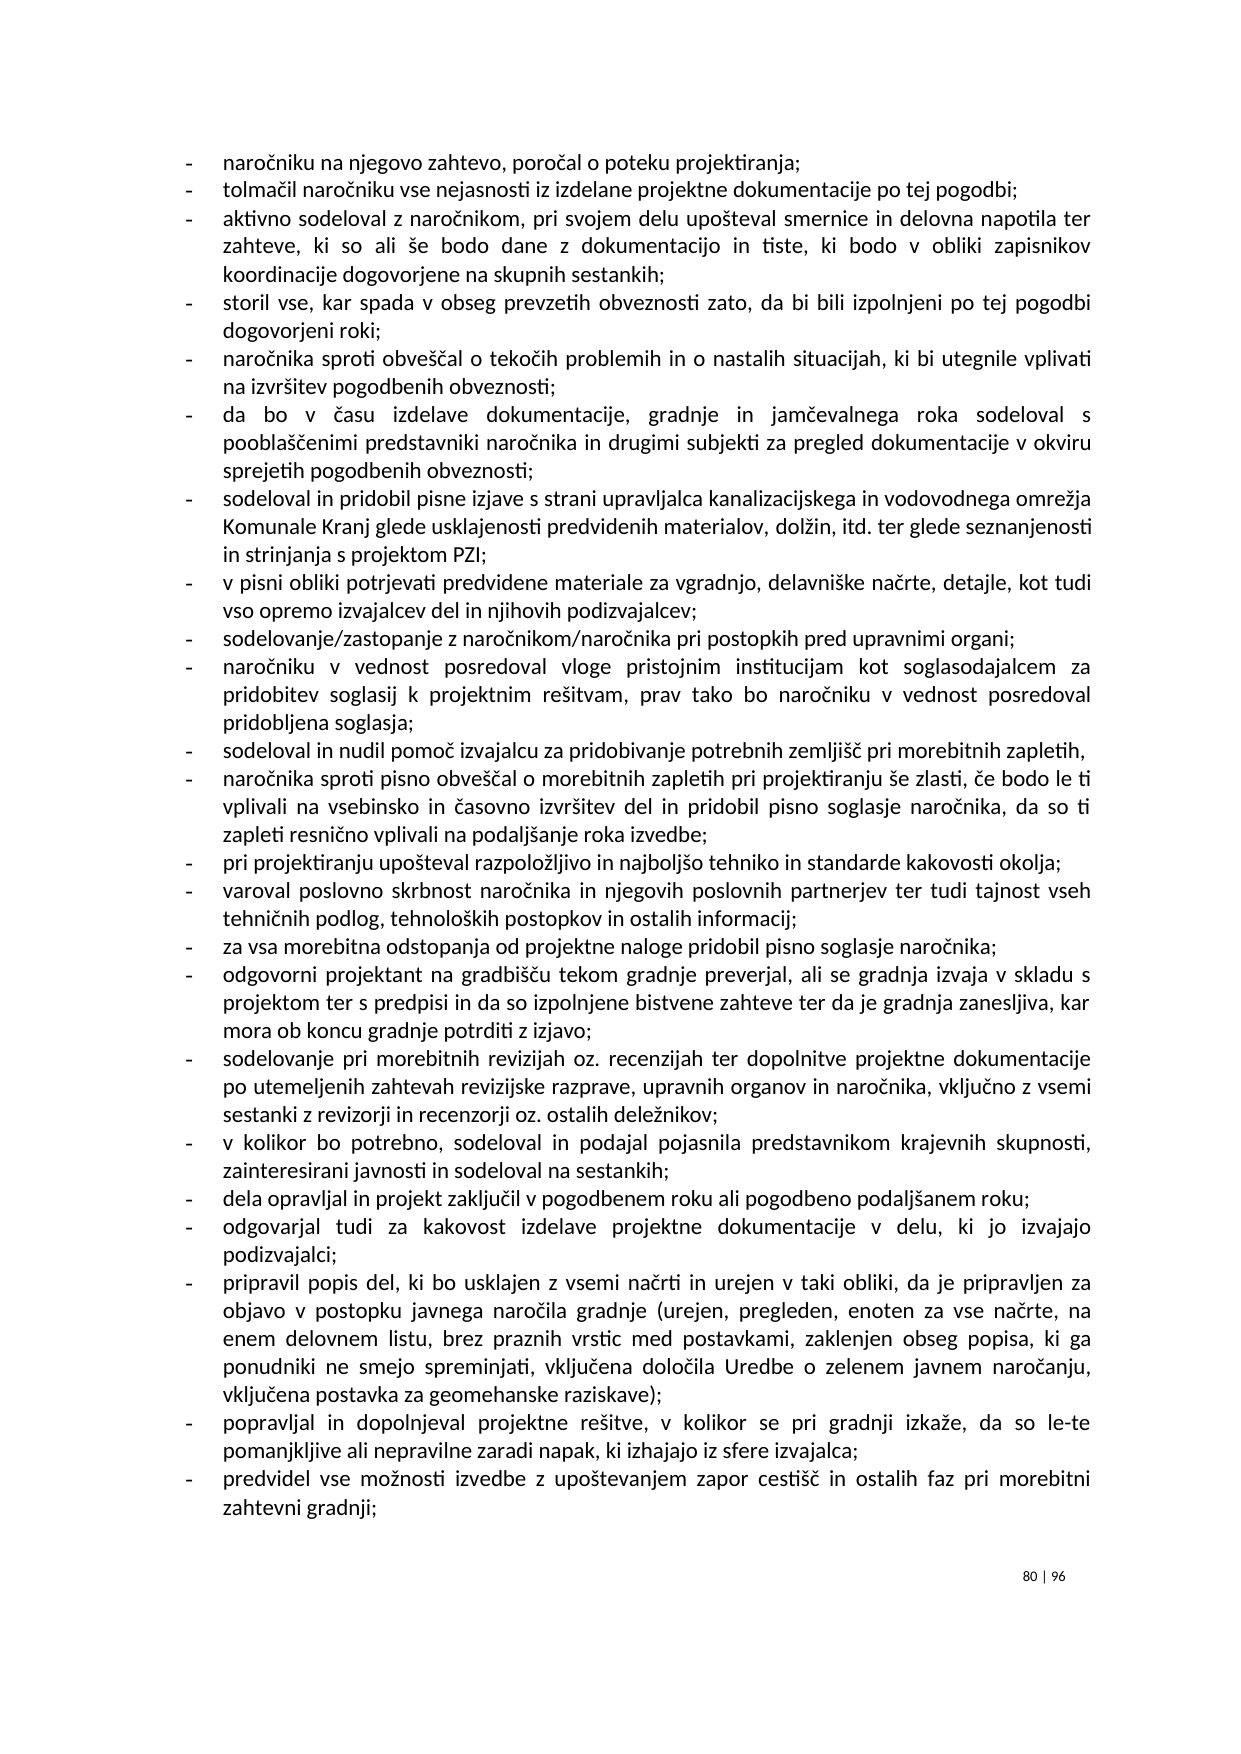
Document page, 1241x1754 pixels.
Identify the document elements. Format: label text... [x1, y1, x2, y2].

list naročniku v vednost posredoval vloge pristojnim institucijam kot soglasodajalcem za pridobitev soglasij k projektnim rešitvam, prav tako bo naročniku v vednost posredoval pridobljena soglasja; [185, 652, 1093, 736]
list predvidel vse možnosti izvedbe z upoštevanjem zapor cestišč in ostalih faz pri morebitni zahtevni gradnji; [185, 1464, 1093, 1521]
list storil vse, kar spada v obseg prevzetih obveznosti zato, da bi bili izpolnjeni po tej pogodbi dogovorjeni roki; [185, 288, 1093, 344]
list pri projektiranju upošteval razpoložljivo in najboljšo tehniko in standarde kakovosti okolja; [185, 848, 1093, 876]
list odgovorni projektant na gradbišču tekom gradnje preverjal, ali se gradnja izvaja v skladu s projektom ter s predpisi in da so izpolnjene bistvene zahteve ter da je gradnja zanesljiva, kar mora ob koncu gradnje potrditi z izjavo; [185, 960, 1093, 1044]
list naročniku na njegovo zahtevo, poročal o poteku projektiranja; [185, 148, 1093, 176]
list odgovarjal tudi za kakovost izdelave projektne dokumentacije v delu, ki jo izvajajo podizvajalci; [185, 1212, 1093, 1268]
list v pisni obliki potrjevati predvidene materiale za vgradnjo, delavniške načrte, detajle, kot tudi vso opremo izvajalcev del in njihovih podizvajalcev; [185, 568, 1093, 624]
list varoval poslovno skrbnost naročnika in njegovih poslovnih partnerjev ter tudi tajnost vseh tehničnih podlog, tehnoloških postopkov in ostalih informacij; [185, 876, 1093, 932]
list popravljal in dopolnjeval projektne rešitve, v kolikor se pri gradnji izkaže, da so le-te pomanjkljive ali nepravilne zaradi napak, ki izhajajo iz sfere izvajalca; [185, 1408, 1093, 1464]
list naročnika sproti obveščal o tekočih problemih in o nastalih situacijah, ki bi utegnile vplivati na izvršitev pogodbenih obveznosti; [185, 344, 1093, 400]
list sodeloval in pridobil pisne izjave s strani upravljalca kanalizacijskega in vodovodnega omrežja Komunale Kranj glede usklajenosti predvidenih materialov, dolžin, itd. ter glede seznanjenosti in strinjanja s projektom PZI; [185, 484, 1093, 568]
list za vsa morebitna odstopanja od projektne naloge pridobil pisno soglasje naročnika; [185, 932, 1093, 960]
list sodeloval in nudil pomoč izvajalcu za pridobivanje potrebnih zemljišč pri morebitnih zapletih, [185, 736, 1093, 764]
list dela opravljal in projekt zaključil v pogodbenem roku ali pogodbeno podaljšanem roku; [185, 1184, 1093, 1212]
list sodelovanje/zastopanje z naročnikom/naročnika pri postopkih pred upravnimi organi; [185, 624, 1093, 652]
list tolmačil naročniku vse nejasnosti iz izdelane projektne dokumentacije po tej pogodbi; [185, 176, 1093, 204]
list pripravil popis del, ki bo usklajen z vsemi načrti in urejen v taki obliki, da je pripravljen za objavo v postopku javnega naročila gradnje (urejen, pregleden, enoten za vse načrte, na enem delovnem listu, brez praznih vrstic med postavkami, zaklenjen obseg popisa, ki ga ponudniki ne smejo spreminjati, vključena določila Uredbe o zelenem javnem naročanju, vključena postavka za geomehanske raziskave); [185, 1268, 1093, 1408]
list da bo v času izdelave dokumentacije, gradnje in jamčevalnega roka sodeloval s pooblaščenimi predstavniki naročnika in drugimi subjekti za pregled dokumentacije v okviru sprejetih pogodbenih obveznosti; [185, 400, 1093, 484]
list naročnika sproti pisno obveščal o morebitnih zapletih pri projektiranju še zlasti, če bodo le ti vplivali na vsebinsko in časovno izvršitev del in pridobil pisno soglasje naročnika, da so ti zapleti resnično vplivali na podaljšanje roka izvedbe; [185, 764, 1093, 848]
list v kolikor bo potrebno, sodeloval in podajal pojasnila predstavnikom krajevnih skupnosti, zainteresirani javnosti in sodeloval na sestankih; [185, 1128, 1093, 1184]
list aktivno sodeloval z naročnikom, pri svojem delu upošteval smernice in delovna napotila ter zahteve, ki so ali še bodo dane z dokumentacijo in tiste, ki bodo v obliki zapisnikov koordinacije dogovorjene na skupnih sestankih; [185, 204, 1093, 288]
list sodelovanje pri morebitnih revizijah oz. recenzijah ter dopolnitve projektne dokumentacije po utemeljenih zahtevah revizijske razprave, upravnih organov in naročnika, vključno z vsemi sestanki z revizorji in recenzorji oz. ostalih deležnikov; [185, 1044, 1093, 1128]
